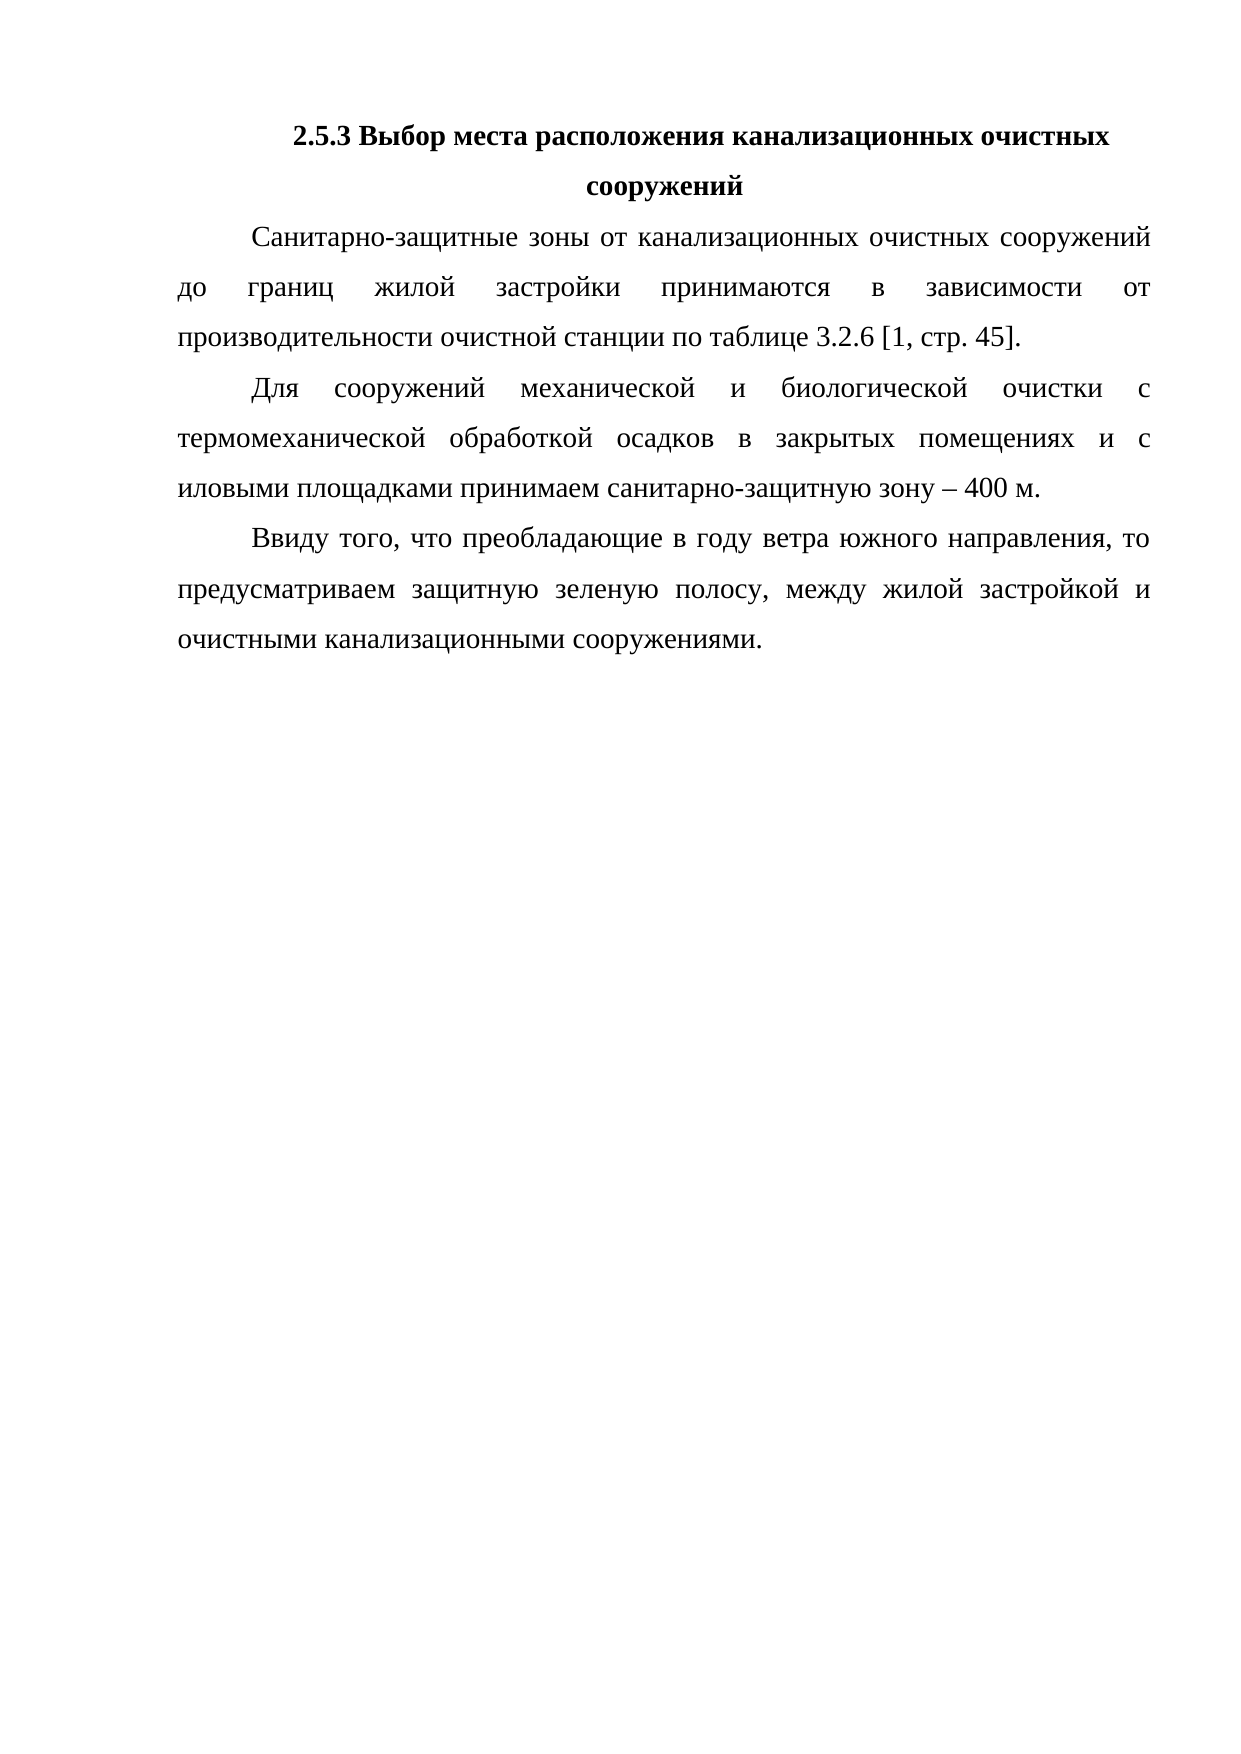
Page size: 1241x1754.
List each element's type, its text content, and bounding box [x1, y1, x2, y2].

text Ввиду того, что преобладающие в году ветра южного направления, то предусматриваем защитную зеленую полосу, между жилой застройкой и очистными канализационными сооружениями. [177, 521, 1152, 655]
text Для сооружений механической и биологической очистки с термомеханической обработкой осадков в закрытых помещениях и с иловыми площадками принимаем санитарно-защитную зону – 400 м. [177, 370, 1152, 504]
text Санитарно-защитные зоны от канализационных очистных сооружений до границ жилой застройки принимаются в зависимости от производительности очистной станции по таблице 3.2.6 [1, стр. 45]. [177, 219, 1152, 353]
text 2.5.3 Выбор места расположения канализационных очистных сооружений [177, 118, 1152, 202]
